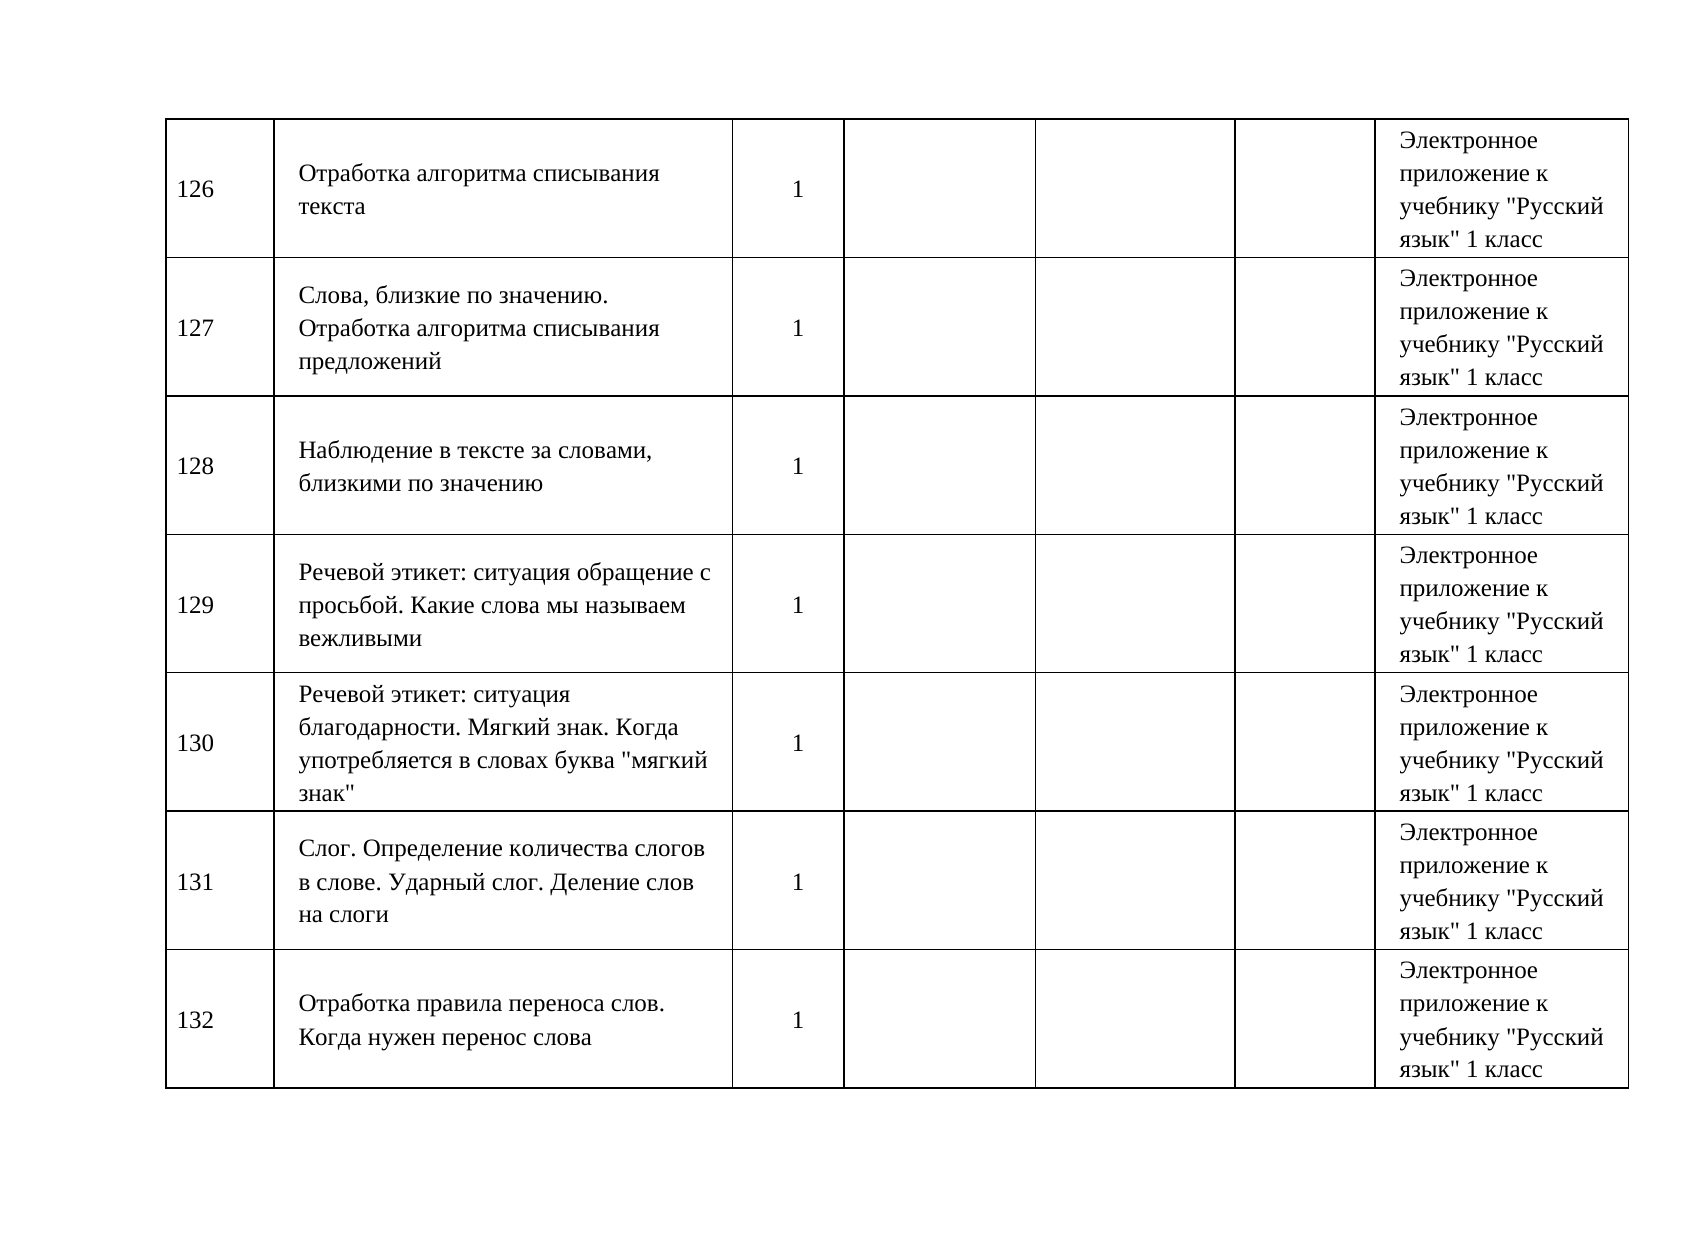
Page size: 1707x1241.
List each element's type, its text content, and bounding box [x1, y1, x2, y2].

table_cell Электронное приложение к учебнику "Русский язык" 1 класс [1376, 535, 1628, 672]
table_cell 1 [733, 397, 843, 533]
table_cell [1036, 673, 1234, 810]
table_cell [1376, 120, 1628, 257]
table_cell [1036, 258, 1234, 395]
table_cell Слова, близкие по значению. Отработка алгоритма списывания предложений [275, 258, 732, 395]
table_cell [1236, 397, 1374, 533]
table_cell [1036, 120, 1234, 257]
table_cell [1236, 258, 1374, 395]
table_cell 1 [733, 535, 843, 672]
table_cell [1036, 812, 1234, 949]
table_cell 127 [167, 258, 273, 395]
table_cell [845, 397, 1035, 533]
table_cell 130 [167, 673, 273, 810]
table_cell Речевой этикет: ситуация обращение с просьбой. Какие слова мы называем вежливыми [275, 535, 732, 672]
table_cell 131 [167, 812, 273, 949]
table_cell Отработка алгоритма списывания текста [275, 120, 732, 257]
table_cell 1 [733, 120, 843, 257]
table_cell [845, 950, 1035, 1087]
table_cell [845, 812, 1035, 949]
table_cell [1036, 535, 1234, 672]
table_cell 129 [167, 535, 273, 672]
table_cell [845, 120, 1035, 257]
table_cell [1236, 812, 1374, 949]
table_cell 132 [167, 950, 273, 1087]
table_cell [845, 535, 1035, 672]
table_cell Речевой этикет: ситуация благодарности. Мягкий знак. Когда употребляется в словах буква "мягкий знак" [275, 673, 732, 810]
table_cell 126 [167, 120, 273, 257]
table_cell [1236, 950, 1374, 1087]
table_cell Слог. Определение количества слогов в слове. Ударный слог. Деление слов на слоги [275, 812, 732, 949]
table_cell 1 [733, 812, 843, 949]
table_cell Отработка правила переноса слов. Когда нужен перенос слова [275, 950, 732, 1087]
table_cell [845, 673, 1035, 810]
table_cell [1376, 812, 1628, 949]
table_cell [1236, 535, 1374, 672]
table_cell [1376, 950, 1628, 1087]
table_cell 1 [733, 950, 843, 1087]
table_cell 128 [167, 397, 273, 533]
table_cell [1236, 120, 1374, 257]
table_cell Электронное приложение к учебнику "Русский язык" 1 класс [1376, 673, 1628, 810]
table_cell [845, 258, 1035, 395]
table_cell 1 [733, 673, 843, 810]
table_cell [1036, 950, 1234, 1087]
table_cell 1 [733, 258, 843, 395]
table_cell Электронное приложение к учебнику "Русский язык" 1 класс [1376, 397, 1628, 533]
table_cell [1036, 397, 1234, 533]
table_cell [1376, 258, 1628, 395]
table_cell Наблюдение в тексте за словами, близкими по значению [275, 397, 732, 533]
table_cell [1236, 673, 1374, 810]
